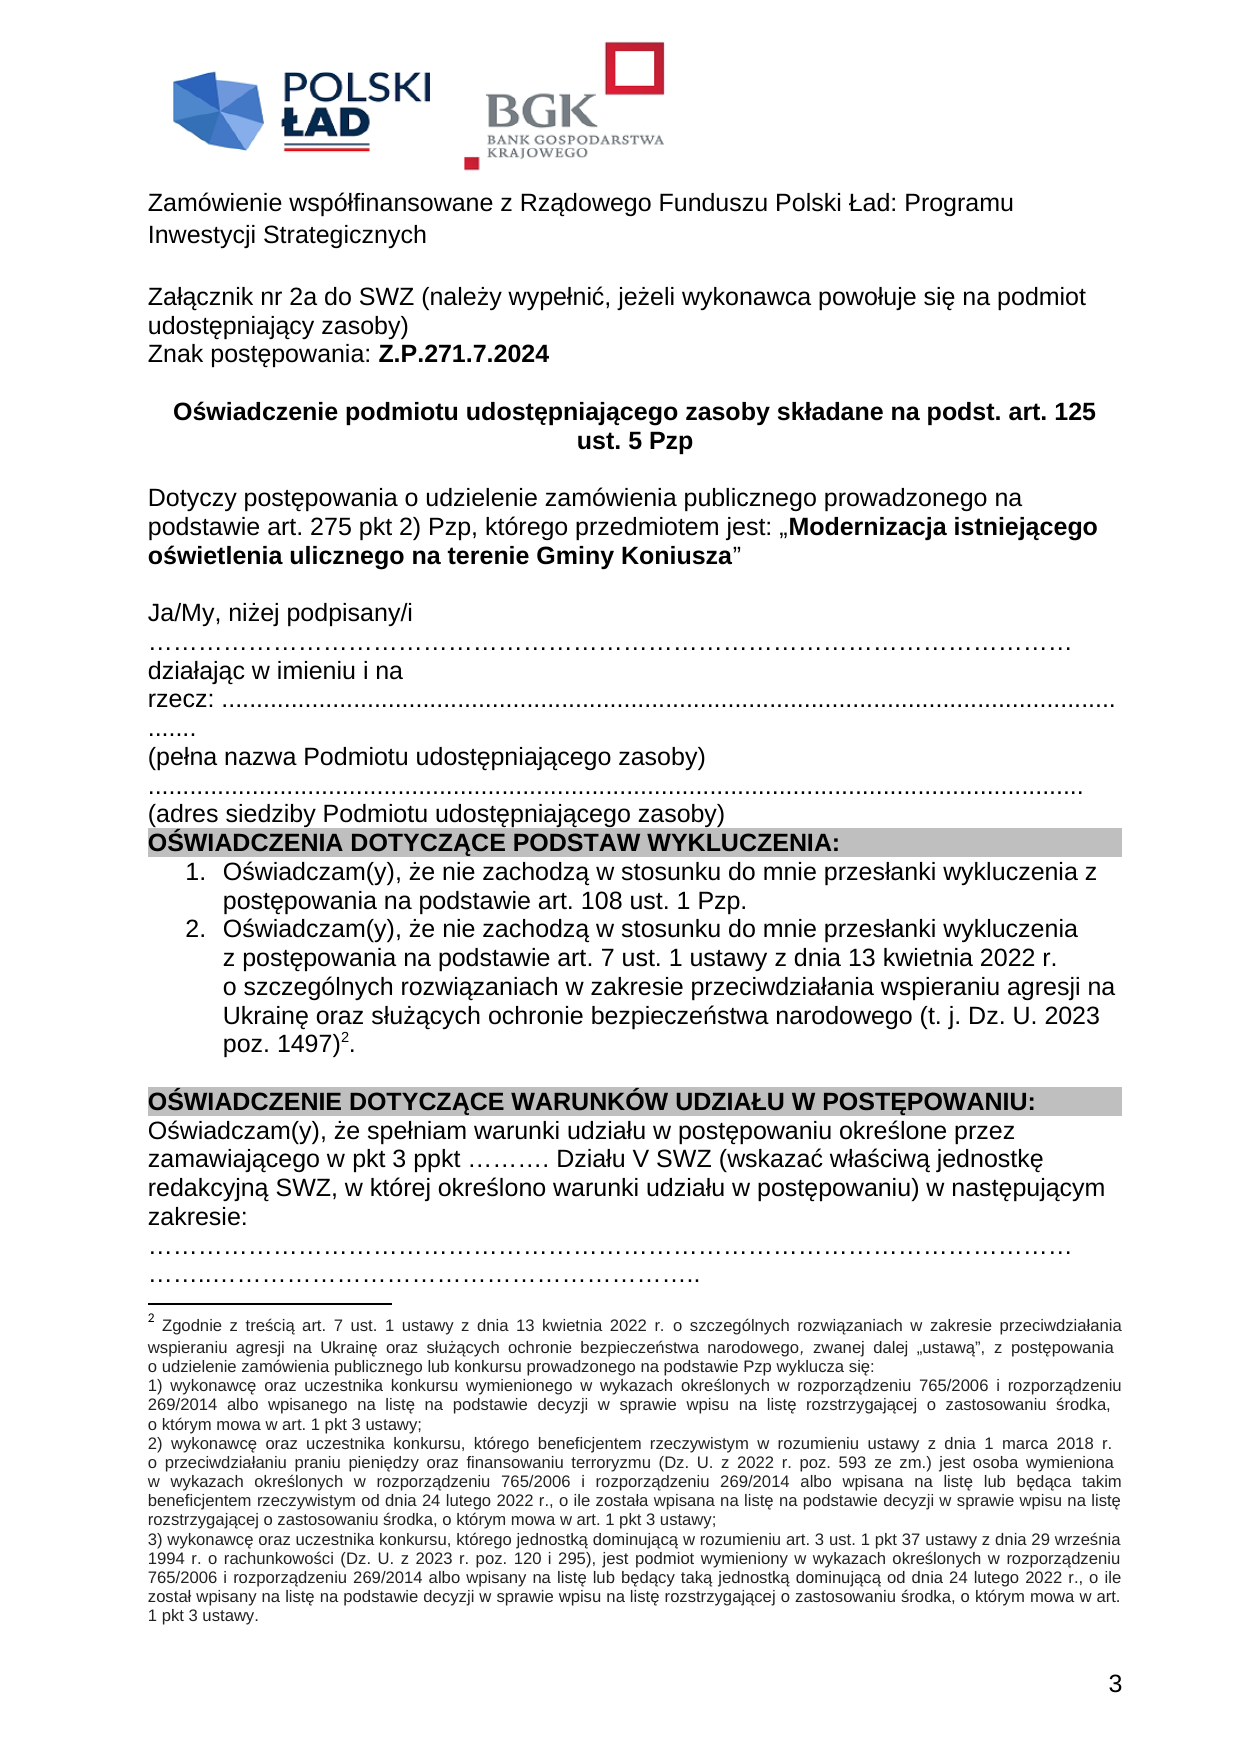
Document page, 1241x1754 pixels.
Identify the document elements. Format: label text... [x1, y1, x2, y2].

text Ja/My, niżej podpisany/i ………………………………………………………………………………………………… [148, 598, 1122, 656]
text (pełna nazwa Podmiotu udostępniającego zasoby) [148, 742, 1122, 771]
text Znak postępowania: Z.P.271.7.2024 [148, 339, 1122, 368]
text Oświadczenie podmiotu udostępniającego zasoby składane na podst. art. 125 ust. 5 Pzp [148, 397, 1122, 454]
text (adres siedziby Podmiotu udostępniającego zasoby) [148, 799, 1122, 828]
text działając w imieniu i na rzecz: ........................................................................................................................................ [148, 656, 1122, 742]
text ....................................................................................................................................... [148, 771, 1122, 799]
picture [148, 30, 688, 183]
text Dotyczy postępowania o udzielenie zamówienia publicznego prowadzonego na podstawie art. 275 pkt 2) Pzp, którego przedmiotem jest: „Modernizacja istniejącego oświetlenia ulicznego na terenie Gminy Koniusza” [148, 483, 1122, 569]
list Oświadczam(y), że nie zachodzą w stosunku do mnie przesłanki wykluczenia z postępowania na podstawie art. 108 ust. 1 Pzp. [185, 857, 1122, 914]
text OŚWIADCZENIE DOTYCZĄCE WARUNKÓW UDZIAŁU W POSTĘPOWANIU: [148, 1087, 1122, 1116]
text OŚWIADCZENIA DOTYCZĄCE PODSTAW WYKLUCZENIA: [148, 828, 1122, 857]
text Załącznik nr 2a do SWZ (należy wypełnić, jeżeli wykonawca powołuje się na podmiot udostępniający zasoby) [148, 282, 1122, 339]
list Oświadczam(y), że nie zachodzą w stosunku do mnie przesłanki wykluczenia z postępowania na podstawie art. 7 ust. 1 ustawy z dnia 13 kwietnia 2022 r. o szczególnych rozwiązaniach w zakresie przeciwdziałania wspieraniu agresji na Ukrainę oraz służących ochronie bezpieczeństwa narodowego (t. j. Dz. U. 2023 poz. 1497). [185, 914, 1122, 1058]
